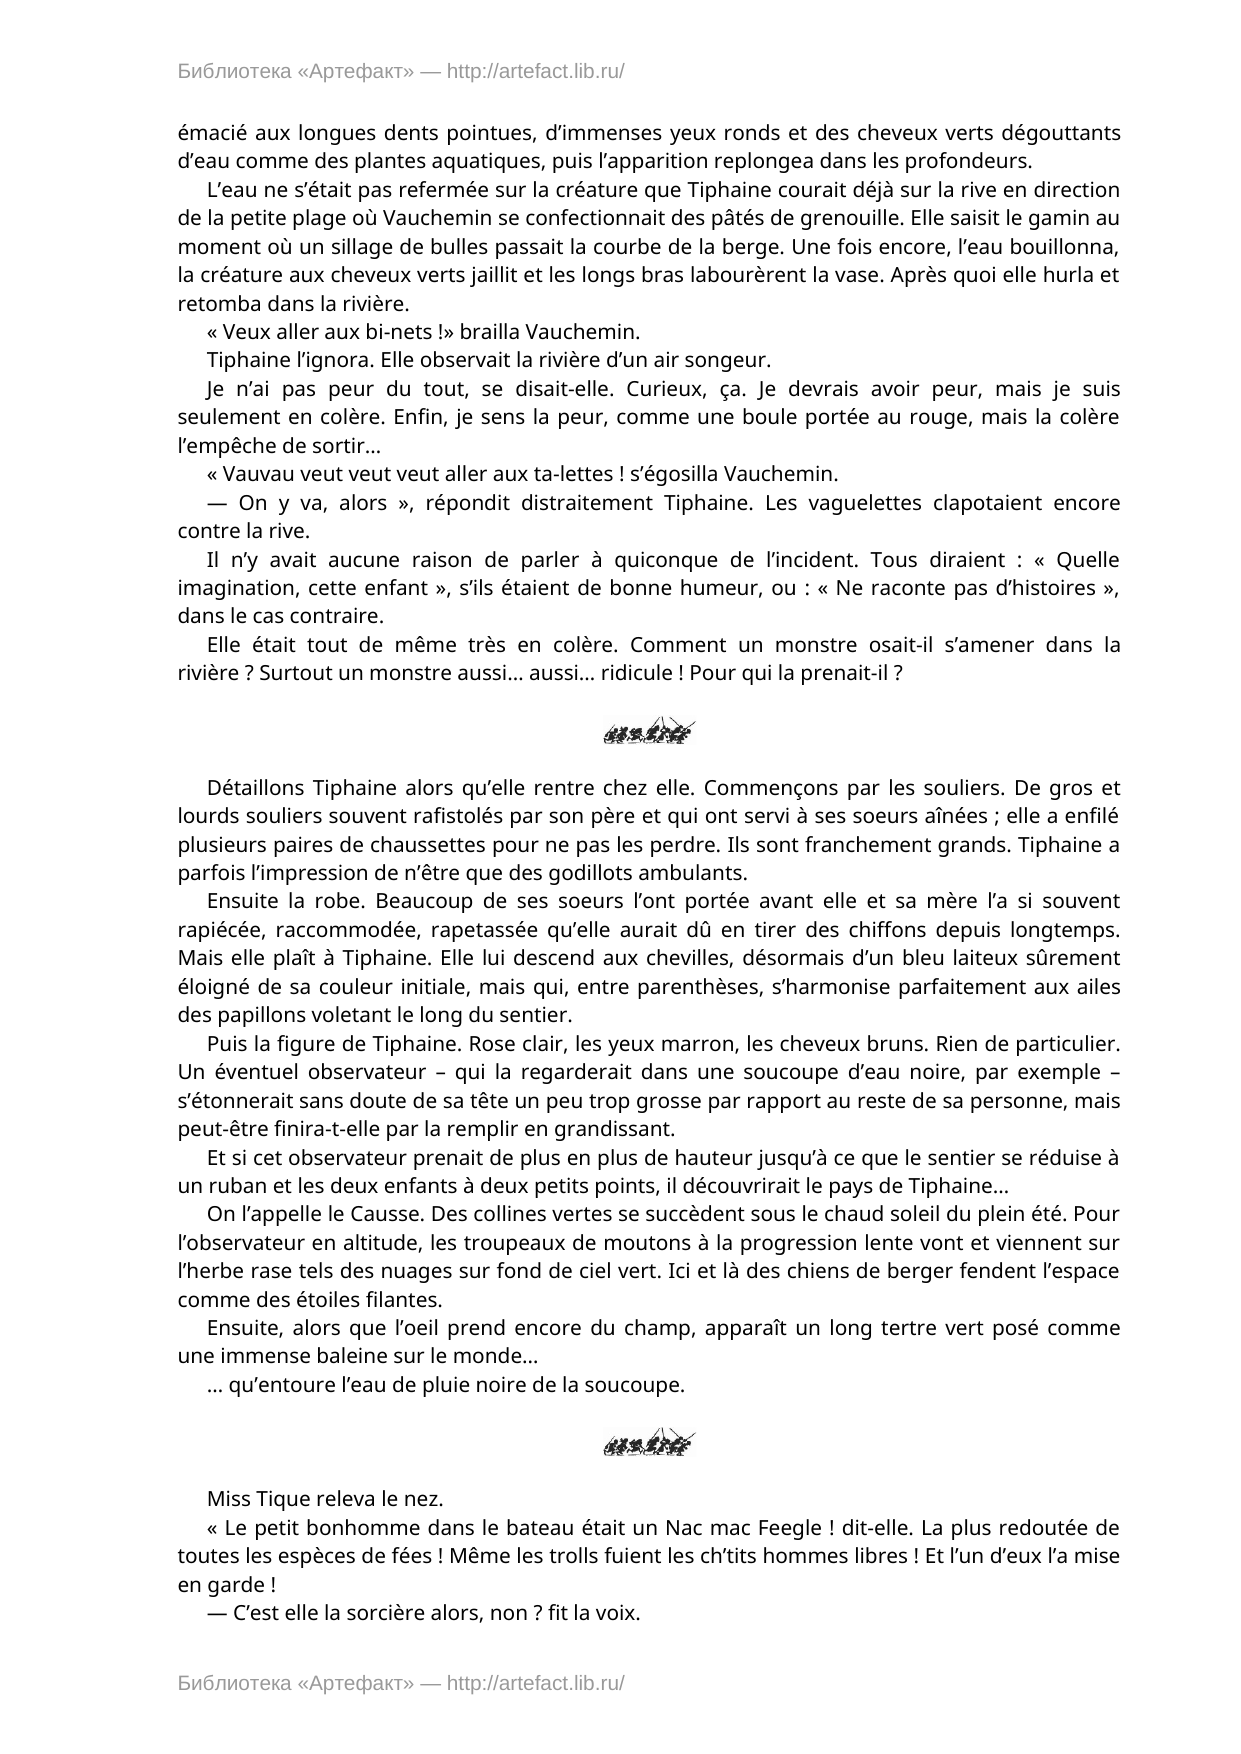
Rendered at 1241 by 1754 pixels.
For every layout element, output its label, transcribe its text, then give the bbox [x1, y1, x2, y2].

text Je n’ai pas peur du tout, se disait-elle. Curieux, ça. Je devrais avoir peur, mais je suis seulement en colère. Enfin, je sens la peur, comme une boule portée au rouge, mais la colère l’empêche de sortir… [177, 374, 1122, 459]
picture [602, 715, 697, 745]
text Détaillons Tiphaine alors qu’elle rentre chez elle. Commençons par les souliers. De gros et lourds souliers souvent rafistolés par son père et qui ont servi à ses soeurs aînées ; elle a enfilé plusieurs paires de chaussettes pour ne pas les perdre. Ils sont franchement grands. Tiphaine a parfois l’impression de n’être que des godillots ambulants. [177, 773, 1122, 887]
picture [602, 1427, 697, 1457]
text Il n’y avait aucune raison de parler à quiconque de l’incident. Tous diraient : « Quelle imagination, cette enfant », s’ils étaient de bonne humeur, ou : « Ne raconte pas d’histoires », dans le cas contraire. [177, 545, 1122, 630]
text — On y va, alors », répondit distraitement Tiphaine. Les vaguelettes clapotaient encore contre la rive. [177, 488, 1122, 545]
text … qu’entoure l’eau de pluie noire de la soucoupe. [177, 1370, 1122, 1398]
text Elle était tout de même très en colère. Comment un monstre osait-il s’amener dans la rivière ? Surtout un monstre aussi… aussi… ridicule ! Pour qui la prenait-il ? [177, 630, 1122, 687]
text Puis la figure de Tiphaine. Rose clair, les yeux marron, les cheveux bruns. Rien de particulier. Un éventuel observateur – qui la regarderait dans une soucoupe d’eau noire, par exemple – s’étonnerait sans doute de sa tête un peu trop grosse par rapport au reste de sa personne, mais peut-être finira-t-elle par la remplir en grandissant. [177, 1029, 1122, 1143]
text Et si cet observateur prenait de plus en plus de hauteur jusqu’à ce que le sentier se réduise à un ruban et les deux enfants à deux petits points, il découvrirait le pays de Tiphaine… [177, 1143, 1122, 1199]
text « Veux aller aux bi-nets !» brailla Vauchemin. [177, 317, 1122, 346]
text Ensuite la robe. Beaucoup de ses soeurs l’ont portée avant elle et sa mère l’a si souvent rapiécée, raccommodée, rapetassée qu’elle aurait dû en tirer des chiffons depuis longtemps. Mais elle plaît à Tiphaine. Elle lui descend aux chevilles, désormais d’un bleu laiteux sûrement éloigné de sa couleur initiale, mais qui, entre parenthèses, s’harmonise parfaitement aux ailes des papillons voletant le long du sentier. [177, 887, 1122, 1029]
text « Le petit bonhomme dans le bateau était un Nac mac Feegle ! dit-elle. La plus redoutée de toutes les espèces de fées ! Même les trolls fuient les ch’tits hommes libres ! Et l’un d’eux l’a mise en garde ! [177, 1513, 1122, 1598]
text On l’appelle le Causse. Des collines vertes se succèdent sous le chaud soleil du plein été. Pour l’observateur en altitude, les troupeaux de moutons à la progression lente vont et viennent sur l’herbe rase tels des nuages sur fond de ciel vert. Ici et là des chiens de berger fendent l’espace comme des étoiles filantes. [177, 1199, 1122, 1313]
text Ensuite, alors que l’oeil prend encore du champ, apparaît un long tertre vert posé comme une immense baleine sur le monde… [177, 1313, 1122, 1370]
text « Vauvau veut veut veut aller aux ta-lettes ! s’égosilla Vauchemin. [177, 459, 1122, 488]
text L’eau ne s’était pas refermée sur la créature que Tiphaine courait déjà sur la rive en direction de la petite plage où Vauchemin se confectionnait des pâtés de grenouille. Elle saisit le gamin au moment où un sillage de bulles passait la courbe de la berge. Une fois encore, l’eau bouillonna, la créature aux cheveux verts jaillit et les longs bras labourèrent la vase. Après quoi elle hurla et retomba dans la rivière. [177, 175, 1122, 317]
text Tiphaine l’ignora. Elle observait la rivière d’un air songeur. [177, 346, 1122, 374]
text Miss Tique releva le nez. [177, 1484, 1122, 1513]
text — C’est elle la sorcière alors, non ? fit la voix. [177, 1598, 1122, 1627]
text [177, 118, 1122, 175]
